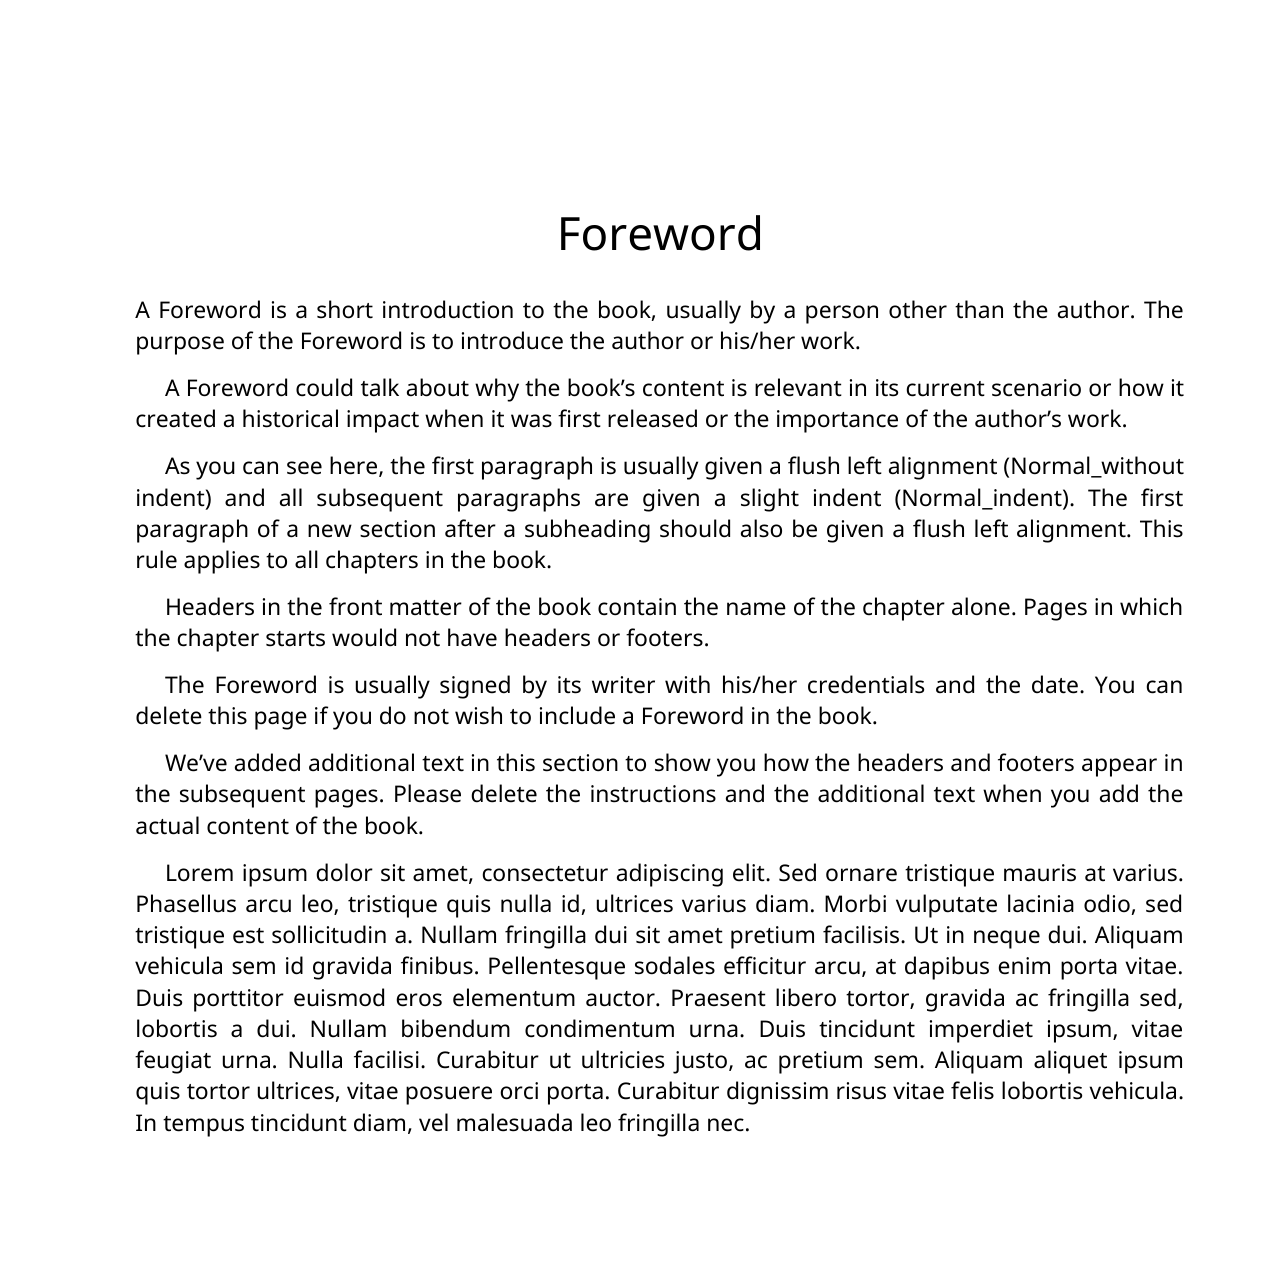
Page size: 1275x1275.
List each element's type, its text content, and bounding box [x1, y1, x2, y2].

text Headers in the front matter of the book contain the name of the chapter alone. Pages in which the chapter starts would not have headers or footers. [135, 591, 1185, 653]
subtitle Foreword [135, 201, 1185, 264]
text Lorem ipsum dolor sit amet, consectetur adipiscing elit. Sed ornare tristique mauris at varius. Phasellus arcu leo, tristique quis nulla id, ultrices varius diam. Morbi vulputate lacinia odio, sed tristique est sollicitudin a. Nullam fringilla dui sit amet pretium facilisis. Ut in neque dui. Aliquam vehicula sem id gravida finibus. Pellentesque sodales efficitur arcu, at dapibus enim porta vitae. Duis porttitor euismod eros elementum auctor. Praesent libero tortor, gravida ac fringilla sed, lobortis a dui. Nullam bibendum condimentum urna. Duis tincidunt imperdiet ipsum, vitae feugiat urna. Nulla facilisi. Curabitur ut ultricies justo, ac pretium sem. Aliquam aliquet ipsum quis tortor ultrices, vitae posuere orci porta. Curabitur dignissim risus vitae felis lobortis vehicula. In tempus tincidunt diam, vel malesuada leo fringilla nec. [135, 856, 1185, 1138]
text The Foreword is usually signed by its writer with his/her credentials and the date. You can delete this page if you do not wish to include a Foreword in the book. [135, 669, 1185, 731]
text We’ve added additional text in this section to show you how the headers and footers appear in the subsequent pages. Please delete the instructions and the additional text when you add the actual content of the book. [135, 747, 1185, 841]
text A Foreword is a short introduction to the book, usually by a person other than the author. The purpose of the Foreword is to introduce the author or his/her work. [135, 294, 1185, 356]
text A Foreword could talk about why the book’s content is relevant in its current scenario or how it created a historical impact when it was first released or the importance of the author’s work. [135, 372, 1185, 434]
text As you can see here, the first paragraph is usually given a flush left alignment (Normal_without indent) and all subsequent paragraphs are given a slight indent (Normal_indent). The first paragraph of a new section after a subheading should also be given a flush left alignment. This rule applies to all chapters in the book. [135, 450, 1185, 575]
